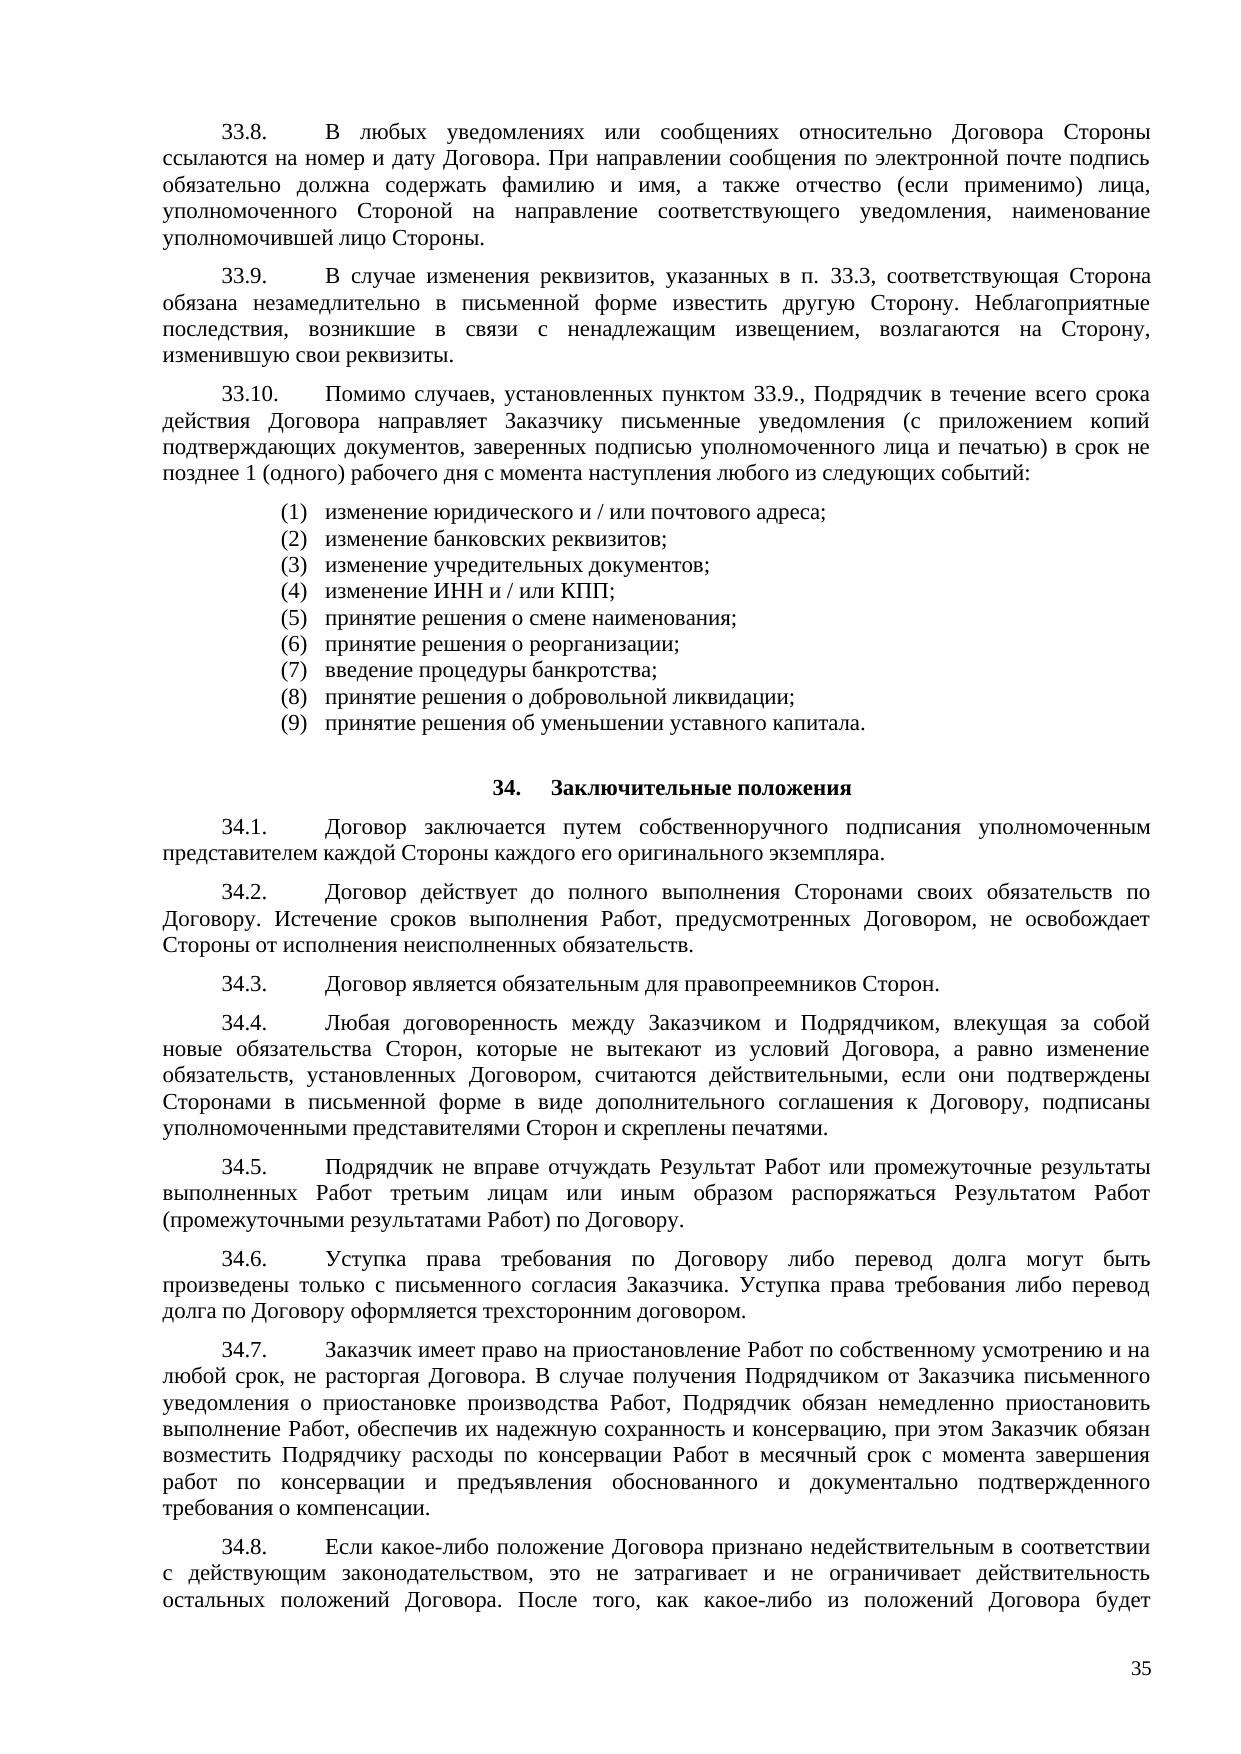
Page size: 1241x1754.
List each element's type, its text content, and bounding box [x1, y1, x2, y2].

text изменение юридического и / или почтового адреса; [177, 498, 1152, 524]
text Договор является обязательным для правопреемников Сторон. [162, 970, 1152, 996]
text изменение банковских реквизитов; [177, 524, 1152, 551]
text Заказчик имеет право на приостановление Работ по собственному усмотрению и на любой срок, не расторгая Договора. В случае получения Подрядчиком от Заказчика письменного уведомления о приостановке производства Работ, Подрядчик обязан немедленно приостановить выполнение Работ, обеспечив их надежную сохранность и консервацию, при этом Заказчик обязан возместить Подрядчику расходы по консервации Работ в месячный срок с момента завершения работ по консервации и предъявления обоснованного и документально подтвержденного требования о компенсации. [162, 1336, 1152, 1521]
text В случае изменения реквизитов, указанных в п. 33.3, соответствующая Сторона обязана незамедлительно в письменной форме известить другую Сторону. Неблагоприятные последствия, возникшие в связи с ненадлежащим извещением, возлагаются на Сторону, изменившую свои реквизиты. [162, 262, 1152, 368]
text Договор заключается путем собственноручного подписания уполномоченным представителем каждой Стороны каждого его оригинального экземпляра. [162, 813, 1152, 866]
text изменение учредительных документов; [177, 551, 1152, 577]
text принятие решения о смене наименования; [177, 604, 1152, 630]
text принятие решения о реорганизации; [177, 630, 1152, 656]
text принятие решения о добровольной ликвидации; [177, 683, 1152, 709]
text Подрядчик не вправе отчуждать Результат Работ или промежуточные результаты выполненных Работ третьим лицам или иным образом распоряжаться Результатом Работ (промежуточными результатами Работ) по Договору. [162, 1153, 1152, 1232]
text Уступка права требования по Договору либо перевод долга могут быть произведены только с письменного согласия Заказчика. Уступка права требования либо перевод долга по Договору оформляется трехсторонним договором. [162, 1244, 1152, 1324]
text введение процедуры банкротства; [177, 656, 1152, 683]
text Помимо случаев, установленных пунктом 33.9., Подрядчик в течение всего срока действия Договора направляет Заказчику письменные уведомления (с приложением копий подтверждающих документов, заверенных подписью уполномоченного лица и печатью) в срок не позднее 1 (одного) рабочего дня с момента наступления любого из следующих событий: [162, 380, 1152, 486]
text Любая договоренность между Заказчиком и Подрядчиком, влекущая за собой новые обязательства Сторон, которые не вытекают из условий Договора, а равно изменение обязательств, установленных Договором, считаются действительными, если они подтверждены Сторонами в письменной форме в виде дополнительного соглашения к Договору, подписаны уполномоченными представителями Сторон и скреплены печатями. [162, 1009, 1152, 1141]
text В любых уведомлениях или сообщениях относительно Договора Стороны ссылаются на номер и дату Договора. При направлении сообщения по электронной почте подпись обязательно должна содержать фамилию и имя, а также отчество (если применимо) лица, уполномоченного Стороной на направление соответствующего уведомления, наименование уполномочившей лицо Стороны. [162, 118, 1152, 250]
text изменение ИНН и / или КПП; [177, 577, 1152, 604]
text Заключительные положения [177, 774, 1152, 801]
text принятие решения об уменьшении уставного капитала. [177, 709, 1152, 735]
text Договор действует до полного выполнения Сторонами своих обязательств по Договору. Истечение сроков выполнения Работ, предусмотренных Договором, не освобождает Стороны от исполнения неисполненных обязательств. [162, 878, 1152, 957]
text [162, 1533, 1152, 1612]
